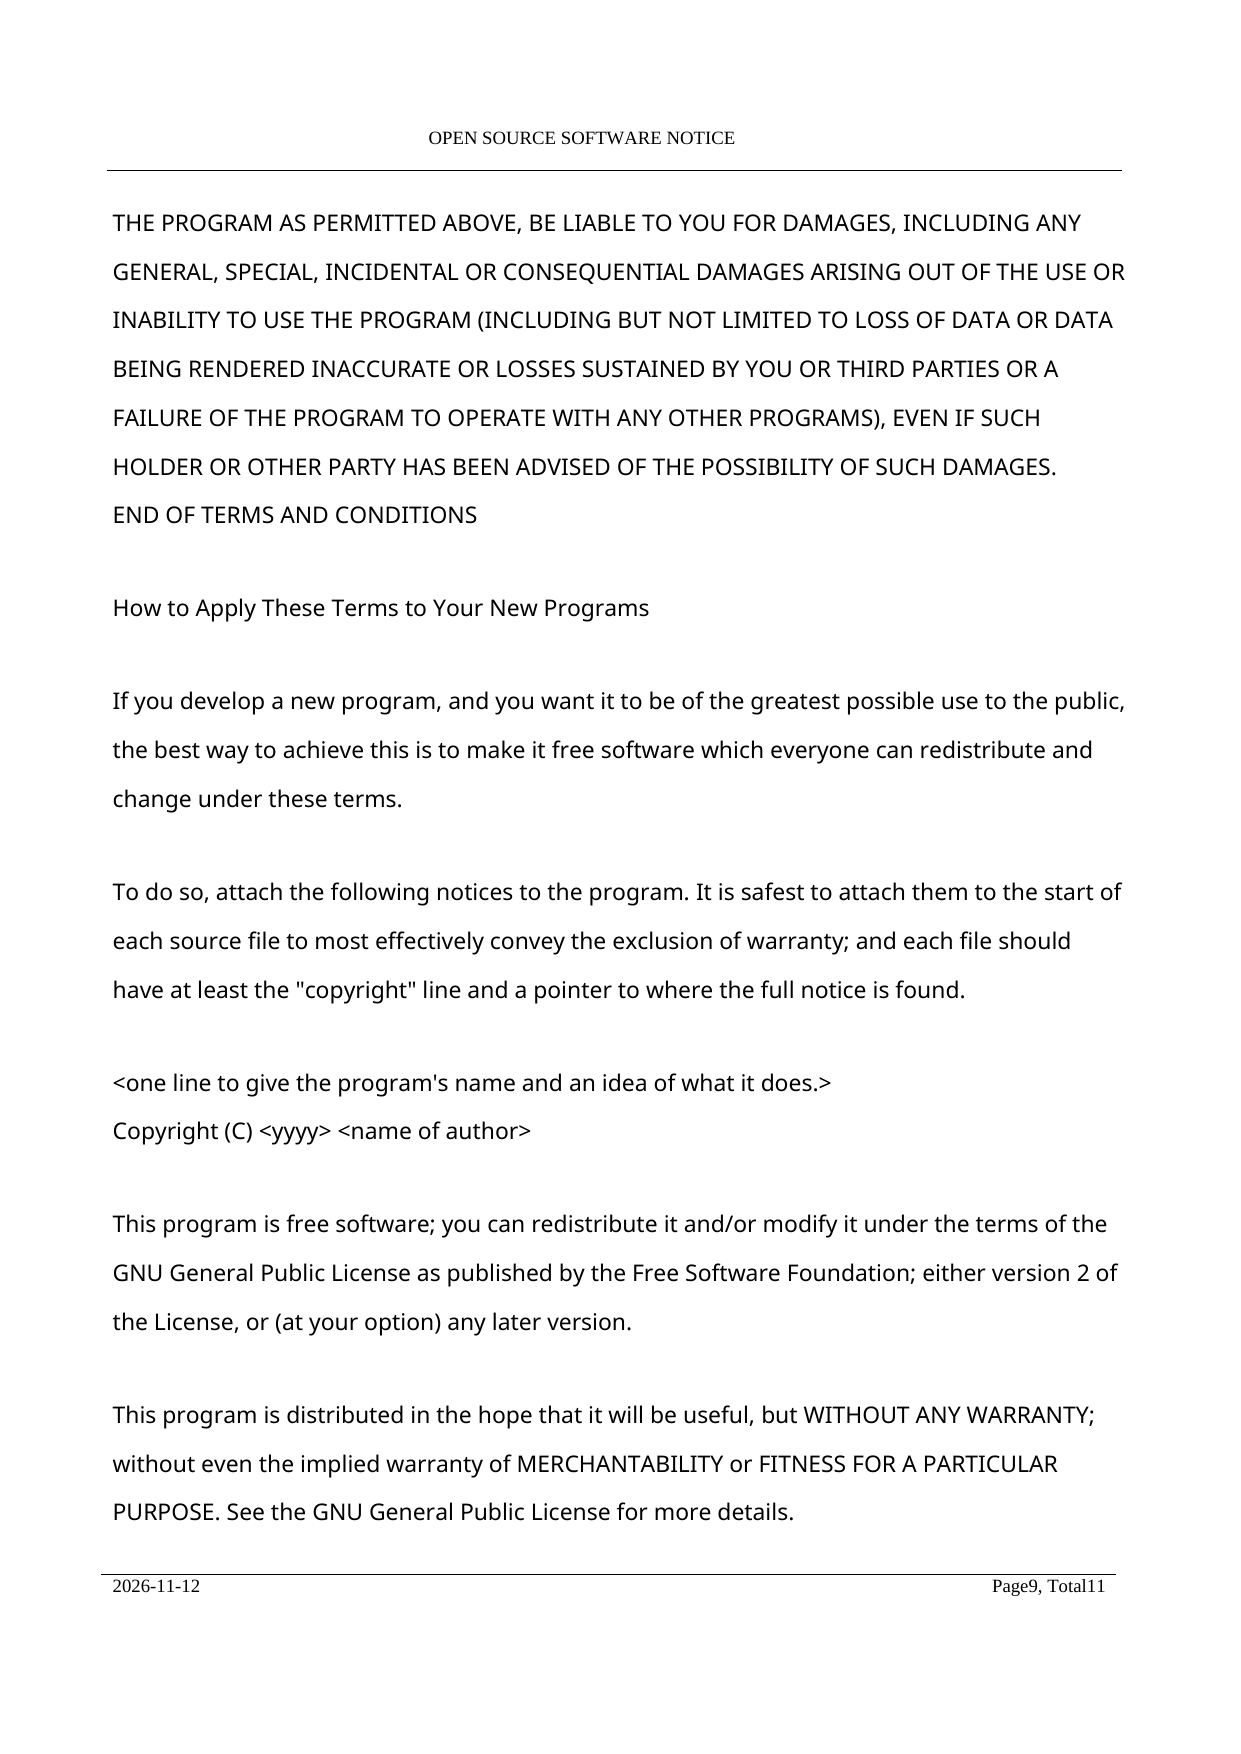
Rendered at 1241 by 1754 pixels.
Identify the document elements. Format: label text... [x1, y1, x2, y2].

text Copyright (C) <yyyy> <name of author> [112, 1114, 1128, 1147]
text This program is free software; you can redistribute it and/or modify it under the terms of the GNU General Public License as published by the Free Software Foundation; either version 2 of the License, or (at your option) any later version. [112, 1207, 1128, 1337]
text This program is distributed in the hope that it will be useful, but WITHOUT ANY WARRANTY; without even the implied warranty of MERCHANTABILITY or FITNESS FOR A PARTICULAR PURPOSE. See the GNU General Public License for more details. [112, 1398, 1128, 1528]
text END OF TERMS AND CONDITIONS [112, 498, 1128, 531]
text How to Apply These Terms to Your New Programs [112, 591, 1128, 624]
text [112, 206, 1128, 483]
text To do so, attach the following notices to the program. It is safest to attach them to the start of each source file to most effectively convey the exclusion of warranty; and each file should have at least the "copyright" line and a pointer to where the full notice is found. [112, 875, 1128, 1005]
text If you develop a new program, and you want it to be of the greatest possible use to the public, the best way to achieve this is to make it free software which everyone can redistribute and change under these terms. [112, 685, 1128, 815]
text <one line to give the program's name and an idea of what it does.> [112, 1066, 1128, 1099]
